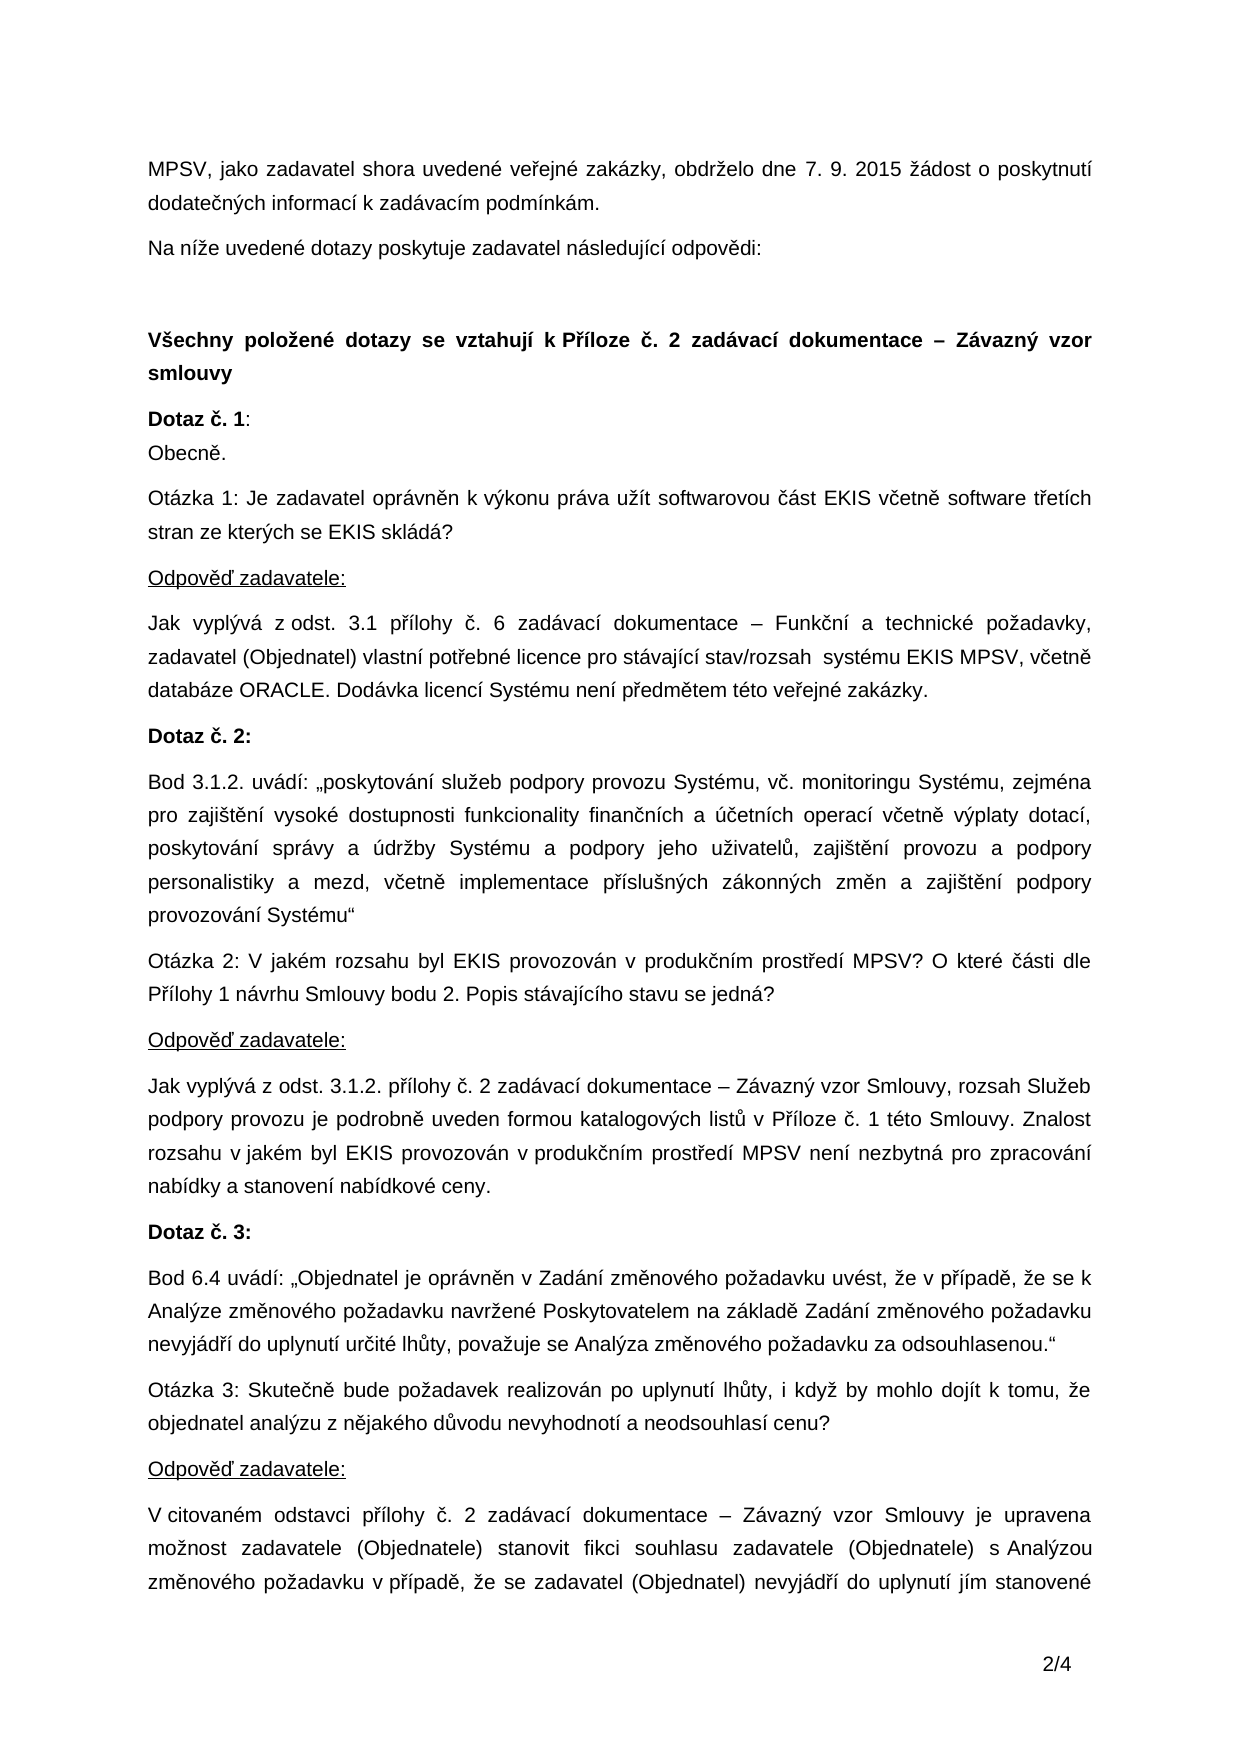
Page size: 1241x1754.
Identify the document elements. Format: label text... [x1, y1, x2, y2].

text Dotaz č. 1: [148, 398, 1093, 431]
text Jak vyplývá z odst. 3.1.2. přílohy č. 2 zadávací dokumentace – Závazný vzor Smlouvy, rozsah Služeb podpory provozu je podrobně uveden formou katalogových listů v Příloze č. 1 této Smlouvy. Znalost rozsahu v jakém byl EKIS provozován v produkčním prostředí MPSV není nezbytná pro zpracování nabídky a stanovení nabídkové ceny. [148, 1064, 1093, 1198]
text Dotaz č. 3: [148, 1210, 1093, 1243]
text Všechny položené dotazy se vztahují k Příloze č. 2 zadávací dokumentace – Závazný vzor smlouvy [148, 318, 1093, 385]
text Bod 6.4 uvádí: „Objednatel je oprávněn v Zadání změnového požadavku uvést, že v případě, že se k Analýze změnového požadavku navržené Poskytovatelem na základě Zadání změnového požadavku nevyjádří do uplynutí určité lhůty, považuje se Analýza změnového požadavku za odsouhlasenou.“ [148, 1256, 1093, 1356]
text Otázka 3: Skutečně bude požadavek realizován po uplynutí lhůty, i když by mohlo dojít k tomu, že objednatel analýzu z nějakého důvodu nevyhodnotí a neodsouhlasí cenu? [148, 1368, 1093, 1435]
text Otázka 2: V jakém rozsahu byl EKIS provozován v produkčním prostředí MPSV? O které části dle Přílohy 1 návrhu Smlouvy bodu 2. Popis stávajícího stavu se jedná? [148, 939, 1093, 1006]
text Odpověď zadavatele: [148, 556, 1093, 589]
text Otázka 1: Je zadavatel oprávněn k výkonu práva užít softwarovou část EKIS včetně software třetích stran ze kterých se EKIS skládá? [148, 477, 1093, 543]
text MPSV, jako zadavatel shora uvedené veřejné zakázky, obdrželo dne 7. 9. 2015 žádost o poskytnutí dodatečných informací k zadávacím podmínkám. [148, 148, 1093, 214]
text Dotaz č. 2: [148, 714, 1093, 748]
text Odpověď zadavatele: [148, 1018, 1093, 1052]
text Jak vyplývá z odst. 3.1 přílohy č. 6 zadávací dokumentace – Funkční a technické požadavky, zadavatel (Objednatel) vlastní potřebné licence pro stávající stav/rozsah systému EKIS MPSV, včetně databáze ORACLE. Dodávka licencí Systému není předmětem této veřejné zakázky. [148, 602, 1093, 702]
text Obecně. [148, 431, 1093, 464]
text Odpověď zadavatele: [148, 1448, 1093, 1481]
text Na níže uvedené dotazy poskytuje zadavatel následující odpovědi: [148, 227, 1093, 260]
text Bod 3.1.2. uvádí: „poskytování služeb podpory provozu Systému, vč. monitoringu Systému, zejména pro zajištění vysoké dostupnosti funkcionality finančních a účetních operací včetně výplaty dotací, poskytování správy a údržby Systému a podpory jeho uživatelů, zajištění provozu a podpory personalistiky a mezd, včetně implementace příslušných zákonných změn a zajištění podpory provozování Systému“ [148, 760, 1093, 927]
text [148, 1493, 1093, 1593]
